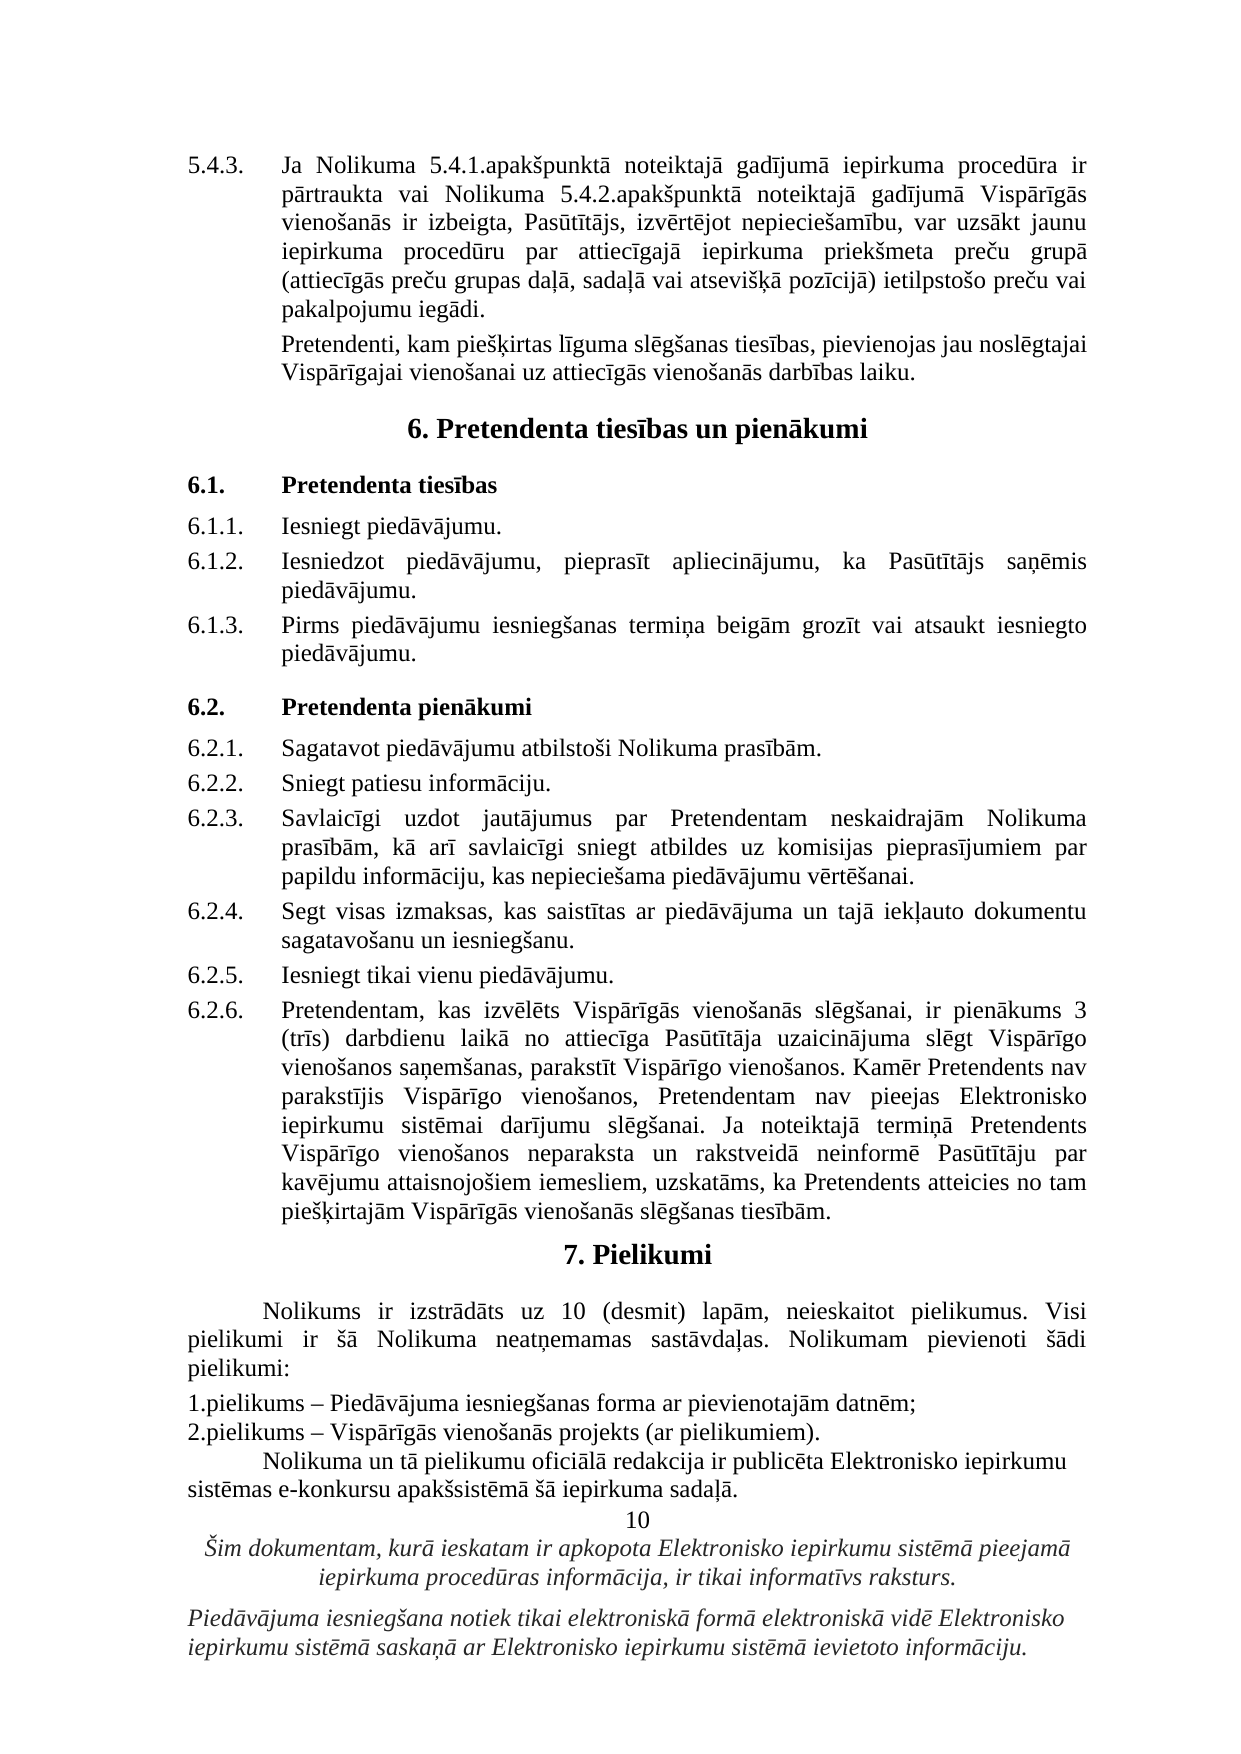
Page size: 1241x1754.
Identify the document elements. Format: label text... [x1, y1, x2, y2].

text 6.1.1. Iesniegt piedāvājumu. [187, 511, 1087, 540]
text 6.1. Pretendenta tiesības [187, 470, 1087, 498]
text 6.1.2. Iesniedzot piedāvājumu, pieprasīt apliecinājumu, ka Pasūtītājs saņēmis piedāvājumu. [187, 546, 1087, 603]
text 6.2.1. Sagatavot piedāvājumu atbilstoši Nolikuma prasībām. [187, 733, 1087, 762]
text 6.1.3. Pirms piedāvājumu iesniegšanas termiņa beigām grozīt vai atsaukt iesniegto piedāvājumu. [187, 610, 1087, 667]
text 5.4.3. Ja Nolikuma 5.4.1.apakšpunktā noteiktajā gadījumā iepirkuma procedūra ir pārtraukta vai Nolikuma 5.4.2.apakšpunktā noteiktajā gadījumā Vispārīgās vienošanās ir izbeigta, Pasūtītājs, izvērtējot nepieciešamību, var uzsākt jaunu iepirkuma procedūru par attiecīgajā iepirkuma priekšmeta preču grupā (attiecīgās preču grupas daļā, sadaļā vai atsevišķā pozīcijā) ietilpstošo preču vai pakalpojumu iegādi. [188, 150, 1087, 322]
text 6.2.4. Segt visas izmaksas, kas saistītas ar piedāvājuma un tajā iekļauto dokumentu sagatavošanu un iesniegšanu. [187, 896, 1087, 953]
subtitle Pretendenti, kam piešķirtas līguma slēgšanas tiesības, pievienojas jau noslēgtajai Vispārīgajai vienošanai uz attiecīgās vienošanās darbības laiku. [281, 329, 1087, 386]
subtitle 7. Pielikumi [187, 1237, 1087, 1271]
text 6.2. Pretendenta pienākumi [187, 692, 1087, 721]
text Nolikuma un tā pielikumu oficiālā redakcija ir publicēta Elektronisko iepirkumu sistēmas e-konkursu apakšsistēmā šā iepirkuma sadaļā. [187, 1446, 1087, 1503]
text 6.2.5. Iesniegt tikai vienu piedāvājumu. [187, 960, 1087, 988]
subtitle 6. Pretendenta tiesības un pienākumi [187, 411, 1087, 445]
text 6.2.3. Savlaicīgi uzdot jautājumus par Pretendentam neskaidrajām Nolikuma prasībām, kā arī savlaicīgi sniegt atbildes uz komisijas pieprasījumiem par papildu informāciju, kas nepieciešama piedāvājumu vērtēšanai. [187, 803, 1087, 890]
text 6.2.6. Pretendentam, kas izvēlēts Vispārīgās vienošanās slēgšanai, ir pienākums 3 (trīs) darbdienu laikā no attiecīga Pasūtītāja uzaicinājuma slēgt Vispārīgo vienošanos saņemšanas, parakstīt Vispārīgo vienošanos. Kamēr Pretendents nav parakstījis Vispārīgo vienošanos, Pretendentam nav pieejas Elektronisko iepirkumu sistēmai darījumu slēgšanai. Ja noteiktajā termiņā Pretendents Vispārīgo vienošanos neparaksta un rakstveidā neinformē Pasūtītāju par kavējumu attaisnojošiem iemesliem, uzskatāms, ka Pretendents atteicies no tam piešķirtajām Vispārīgās vienošanās slēgšanas tiesībām. [187, 995, 1087, 1225]
text Nolikums ir izstrādāts uz 10 (desmit) lapām, neieskaitot pielikumus. Visi pielikumi ir šā Nolikuma neatņemamas sastāvdaļas. Nolikumam pievienoti šādi pielikumi: [187, 1296, 1087, 1382]
text 2.pielikums – Vispārīgās vienošanās projekts (ar pielikumiem). [187, 1417, 1087, 1446]
text 6.2.2. Sniegt patiesu informāciju. [187, 768, 1087, 797]
text 1.pielikums – Piedāvājuma iesniegšanas forma ar pievienotajām datnēm; [187, 1388, 1087, 1417]
